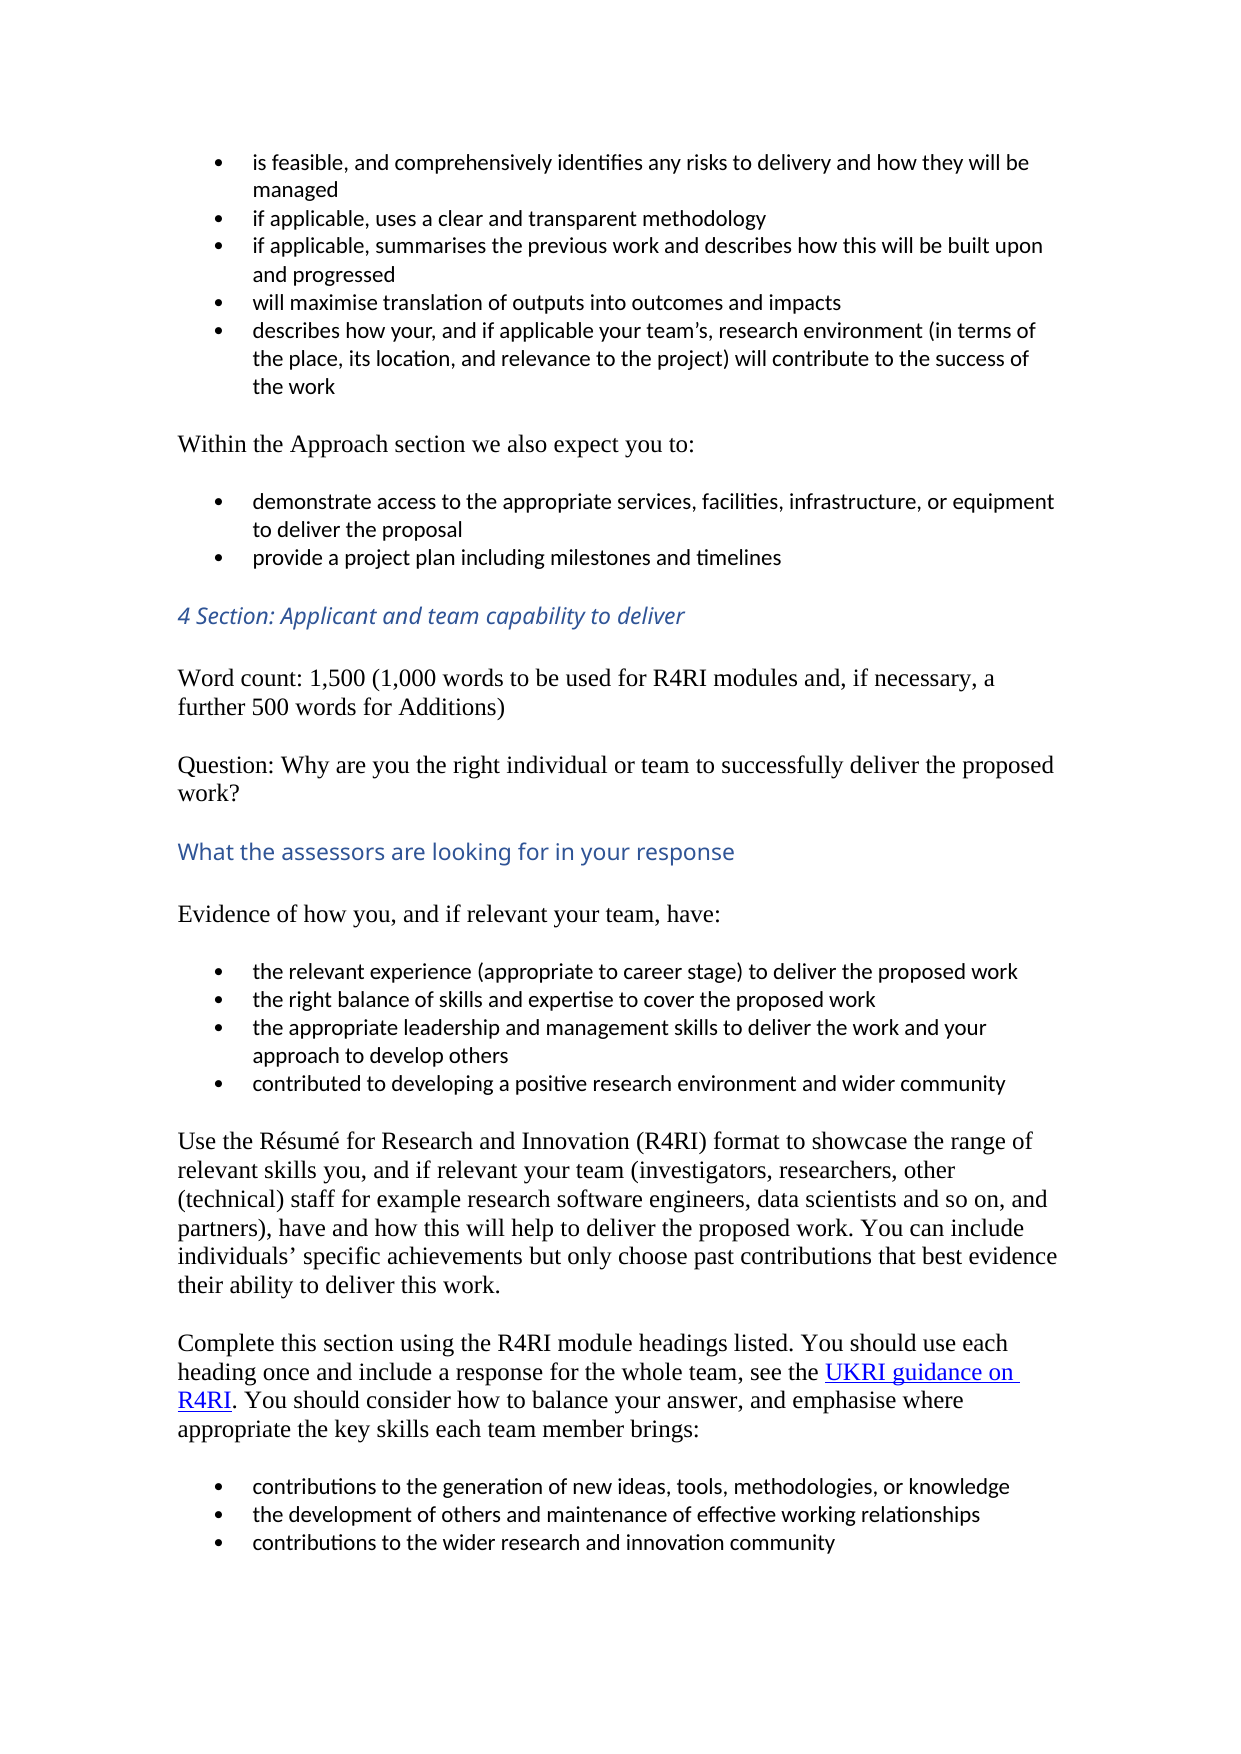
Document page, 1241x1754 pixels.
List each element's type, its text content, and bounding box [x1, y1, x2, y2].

list the relevant experience (appropriate to career stage) to deliver the proposed work [215, 957, 1063, 985]
list if applicable, uses a clear and transparent methodology [215, 204, 1063, 232]
list the development of others and maintenance of effective working relationships [215, 1500, 1063, 1528]
list is feasible, and comprehensively identifies any risks to delivery and how they will be managed [215, 148, 1063, 204]
text Complete this section using the R4RI module headings listed. You should use each heading once and include a response for the whole team, see the UKRI guidance on R4RI. You should consider how to balance your answer, and emphasise where appropriate the key skills each team member brings: [177, 1328, 1063, 1443]
list will maximise translation of outputs into outcomes and impacts [215, 288, 1063, 316]
text Question: Why are you the right individual or team to successfully deliver the proposed work? [177, 750, 1063, 807]
text Use the Résumé for Research and Innovation (R4RI) format to showcase the range of relevant skills you, and if relevant your team (investigators, researchers, other (technical) staff for example research software engineers, data scientists and so on, and partners), have and how this will help to deliver the proposed work. You can include individuals’ specific achievements but only choose past contributions that best evidence their ability to deliver this work. [177, 1126, 1063, 1299]
list describes how your, and if applicable your team’s, research environment (in terms of the place, its location, and relevance to the project) will contribute to the success of the work [215, 316, 1063, 400]
list the appropriate leadership and management skills to deliver the work and your approach to develop others [215, 1013, 1063, 1069]
text Within the Approach section we also expect you to: [177, 429, 1063, 458]
list contributed to developing a positive research environment and wider community [215, 1069, 1063, 1097]
subtitle What the assessors are looking for in your response [177, 836, 1063, 868]
list contributions to the generation of new ideas, tools, methodologies, or knowledge [215, 1472, 1063, 1500]
list provide a project plan including milestones and timelines [215, 543, 1063, 571]
text Word count: 1,500 (1,000 words to be used for R4RI modules and, if necessary, a further 500 words for Additions) [177, 663, 1063, 721]
list contributions to the wider research and innovation community [215, 1528, 1063, 1556]
subtitle 4 Section: Applicant and team capability to deliver [177, 600, 1063, 631]
text Evidence of how you, and if relevant your team, have: [177, 899, 1063, 928]
list if applicable, summarises the previous work and describes how this will be built upon and progressed [215, 232, 1063, 288]
list the right balance of skills and expertise to cover the proposed work [215, 985, 1063, 1013]
list demonstrate access to the appropriate services, facilities, infrastructure, or equipment to deliver the proposal [215, 487, 1063, 543]
